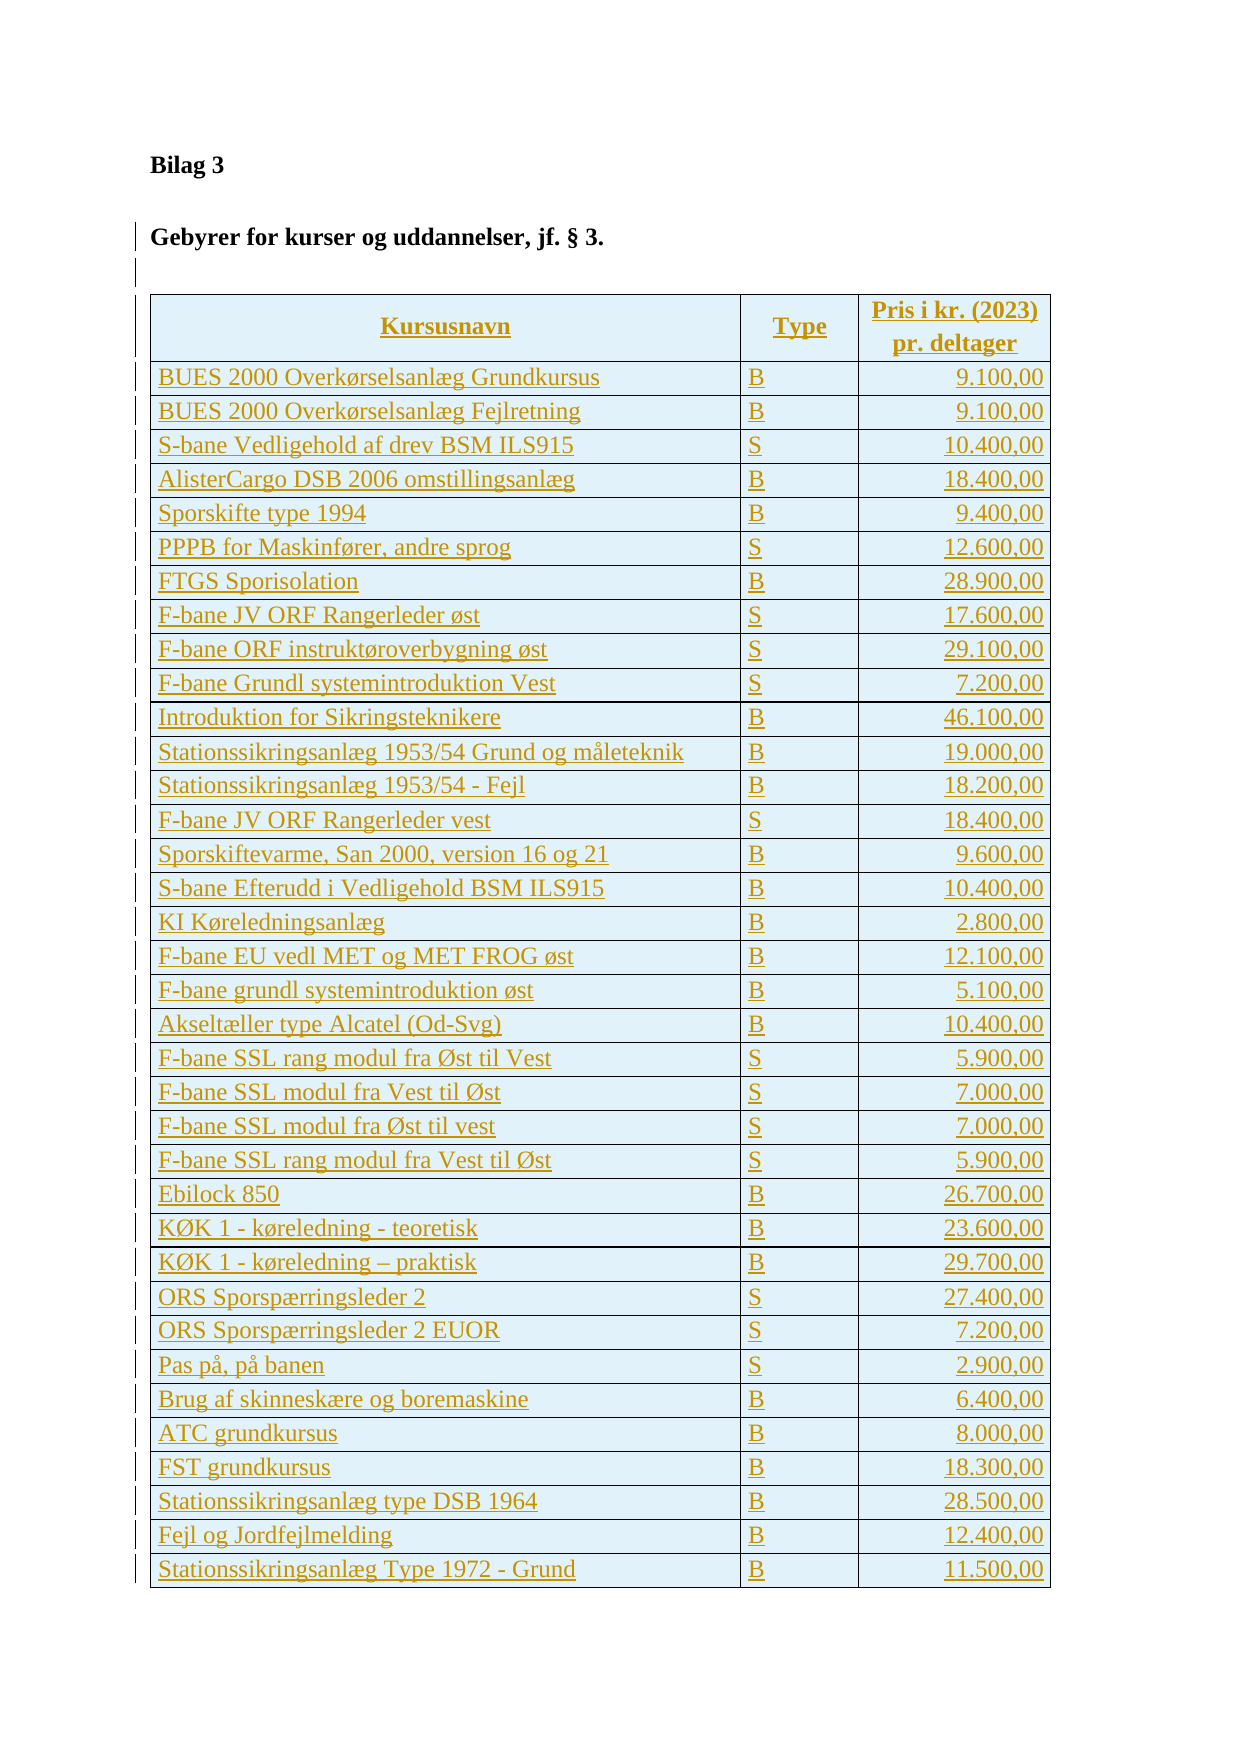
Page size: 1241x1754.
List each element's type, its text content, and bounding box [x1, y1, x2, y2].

text Gebyrer for kurser og uddannelser, jf. § 3. [150, 222, 1090, 251]
text Bilag 3 [150, 150, 1090, 179]
